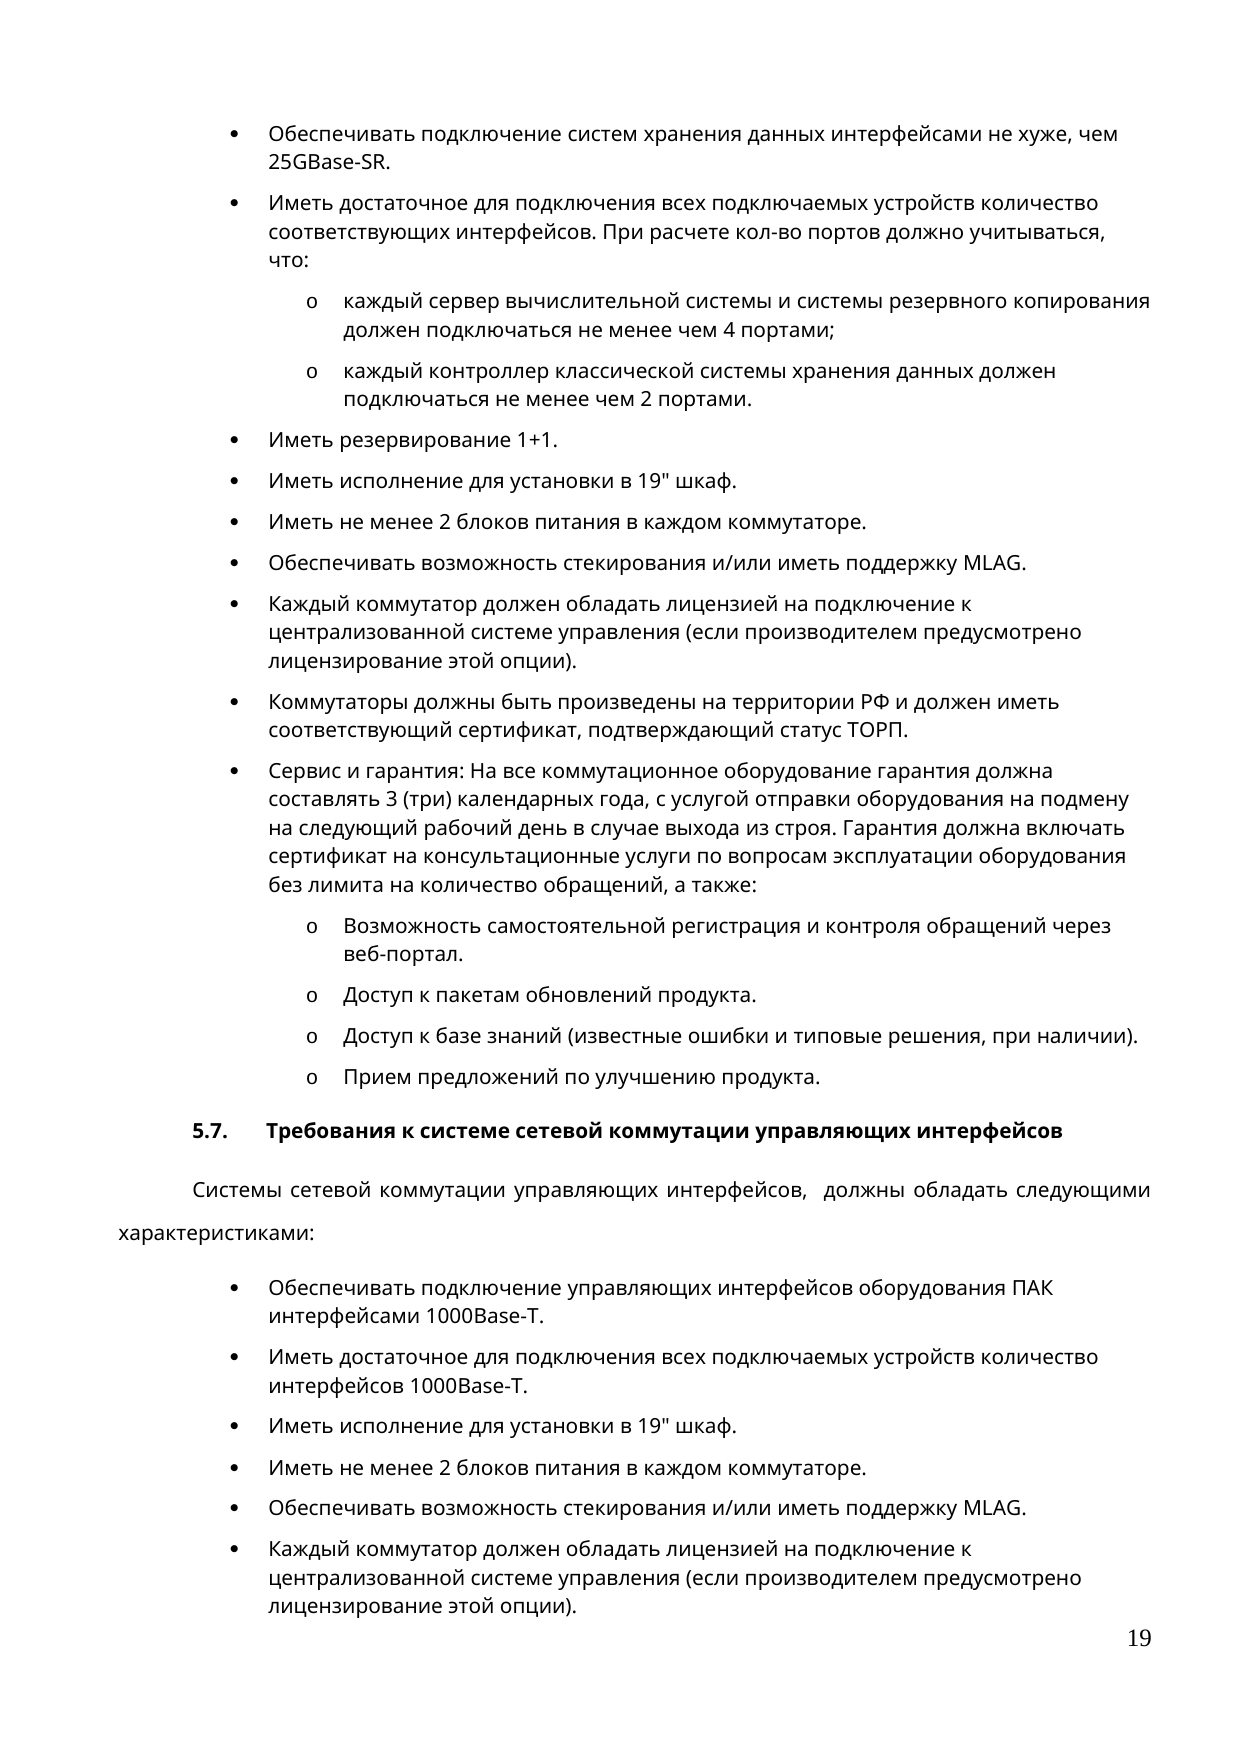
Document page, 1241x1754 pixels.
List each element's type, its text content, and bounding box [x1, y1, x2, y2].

text Обеспечивать подключение систем хранения данных интерфейсами не хуже, чем 25GBase-SR. [231, 119, 1152, 176]
text Каждый коммутатор должен обладать лицензией на подключение к централизованной системе управления (если производителем предусмотрено лицензирование этой опции). [231, 1534, 1152, 1620]
text Обеспечивать возможность стекирования и/или иметь поддержку MLAG. [231, 1493, 1152, 1522]
text каждый контроллер классической системы хранения данных должен подключаться не менее чем 2 портами. [306, 356, 1152, 413]
text Доступ к базе знаний (известные ошибки и типовые решения, при наличии). [306, 1021, 1152, 1050]
text Каждый коммутатор должен обладать лицензией на подключение к централизованной системе управления (если производителем предусмотрено лицензирование этой опции). [231, 589, 1152, 674]
subtitle Требования к системе сетевой коммутации управляющих интерфейсов [118, 1116, 1152, 1144]
text Обеспечивать подключение управляющих интерфейсов оборудования ПАК интерфейсами 1000Base-T. [231, 1273, 1152, 1330]
text Обеспечивать возможность стекирования и/или иметь поддержку MLAG. [231, 548, 1152, 576]
text Сервис и гарантия: На все коммутационное оборудование гарантия должна составлять 3 (три) календарных года, с услугой отправки оборудования на подмену на следующий рабочий день в случае выхода из строя. Гарантия должна включать сертификат на консультационные услуги по вопросам эксплуатации оборудования без лимита на количество обращений, а также: [231, 756, 1152, 898]
text Иметь исполнение для установки в 19" шкаф. [231, 1412, 1152, 1440]
text каждый сервер вычислительной системы и системы резервного копирования должен подключаться не менее чем 4 портами; [306, 286, 1152, 343]
text Иметь исполнение для установки в 19" шкаф. [231, 466, 1152, 494]
text Иметь резервирование 1+1. [231, 425, 1152, 454]
text Иметь не менее 2 блоков питания в каждом коммутаторе. [231, 1453, 1152, 1481]
text Иметь не менее 2 блоков питания в каждом коммутаторе. [231, 507, 1152, 536]
text Возможность самостоятельной регистрация и контроля обращений через веб-портал. [306, 911, 1152, 968]
text Системы сетевой коммутации управляющих интерфейсов, должны обладать следующими характеристиками: [118, 1175, 1152, 1246]
text Иметь достаточное для подключения всех подключаемых устройств количество соответствующих интерфейсов. При расчете кол-во портов должно учитываться, что: [231, 188, 1152, 274]
text Коммутаторы должны быть произведены на территории РФ и должен иметь соответствующий сертификат, подтверждающий статус ТОРП. [231, 687, 1152, 744]
text Доступ к пакетам обновлений продукта. [306, 980, 1152, 1009]
text Прием предложений по улучшению продукта. [306, 1062, 1152, 1091]
text Иметь достаточное для подключения всех подключаемых устройств количество интерфейсов 1000Base-T. [231, 1342, 1152, 1399]
